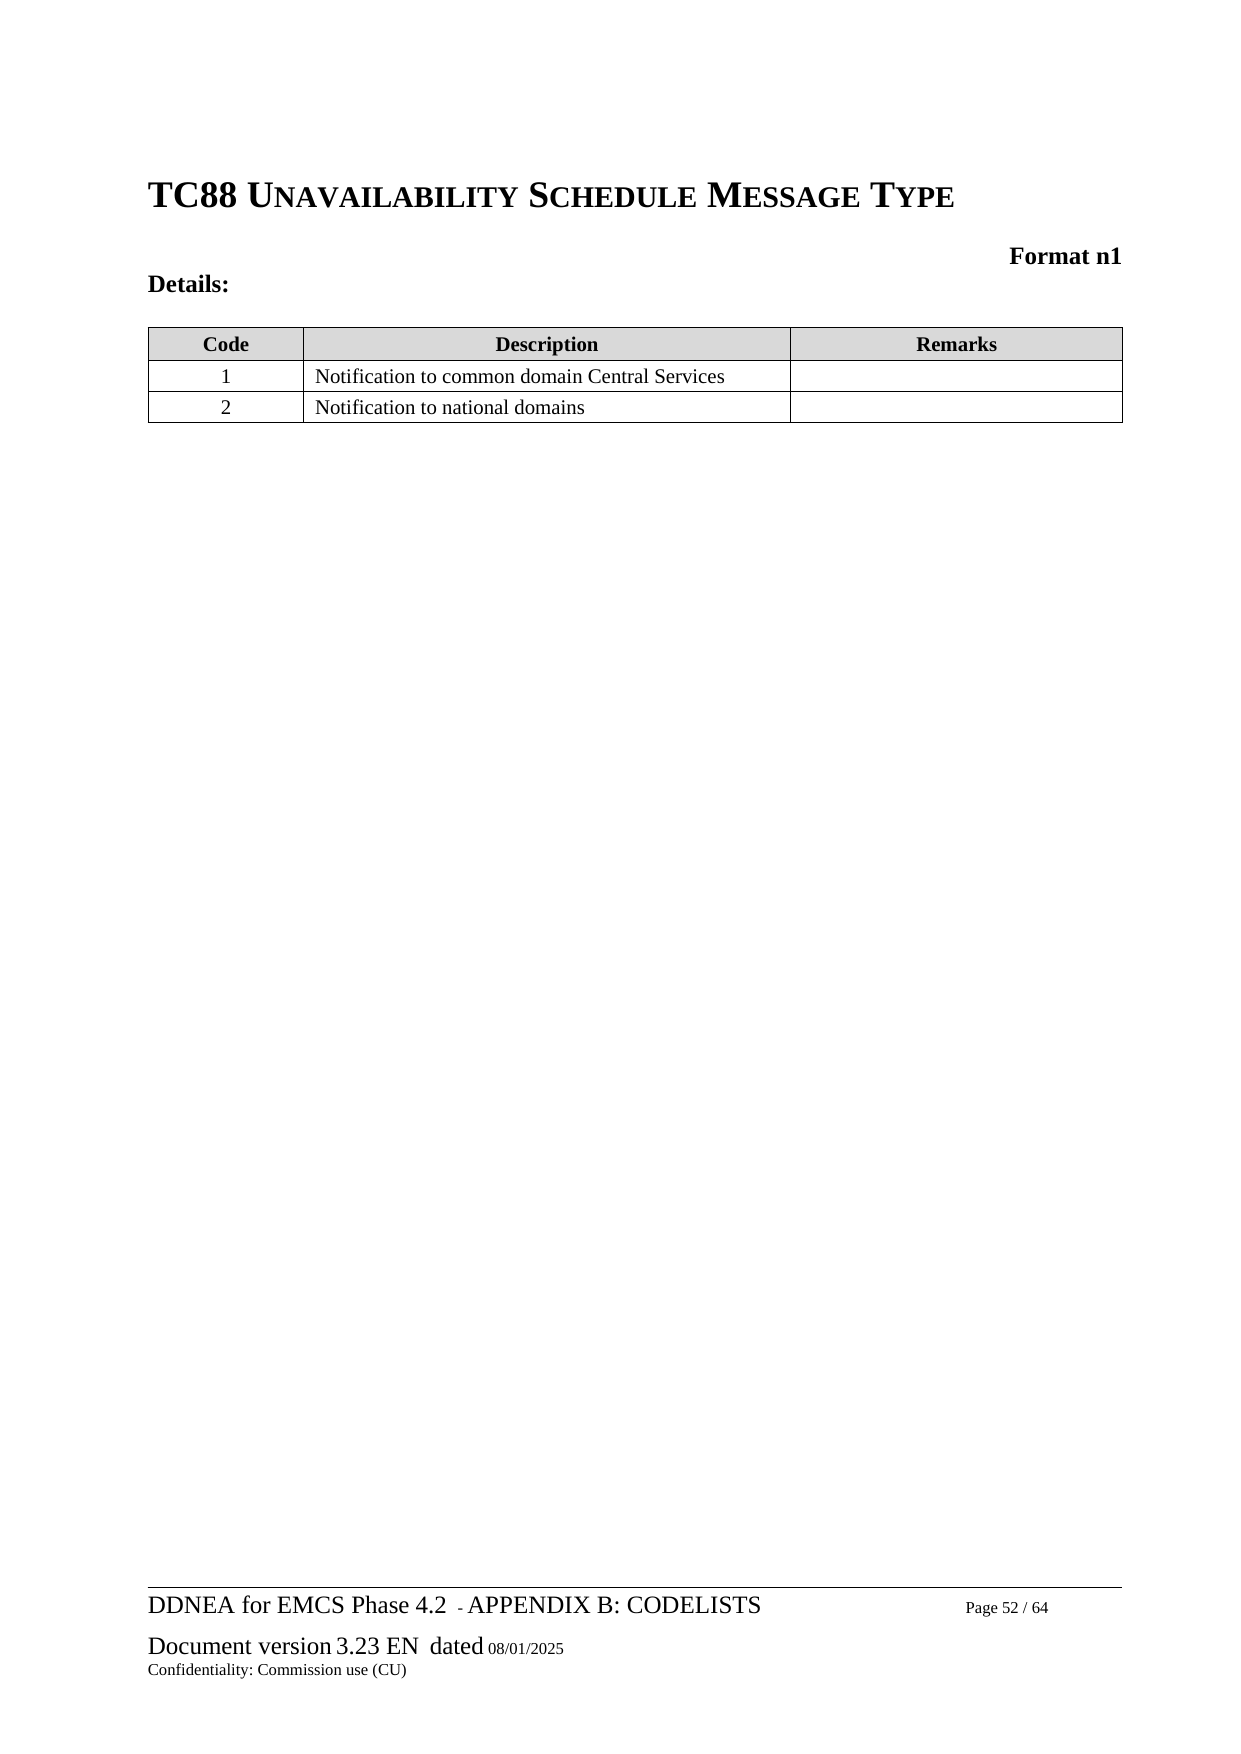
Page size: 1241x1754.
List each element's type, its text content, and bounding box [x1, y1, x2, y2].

table_cell 1 [149, 361, 303, 391]
table_cell [791, 361, 1122, 391]
text TC88 Unavailability Schedule Message Type [148, 173, 1122, 216]
table_cell Notification to common domain Central Services [304, 361, 790, 391]
table_cell Notification to national domains [304, 392, 790, 422]
table_header Remarks [791, 328, 1122, 360]
text Format n1 [148, 241, 1122, 269]
text Details: [148, 269, 1122, 298]
table_header Description [304, 328, 790, 360]
table_cell 2 [149, 392, 303, 422]
table_header Code [149, 328, 303, 360]
table_cell [791, 392, 1122, 422]
